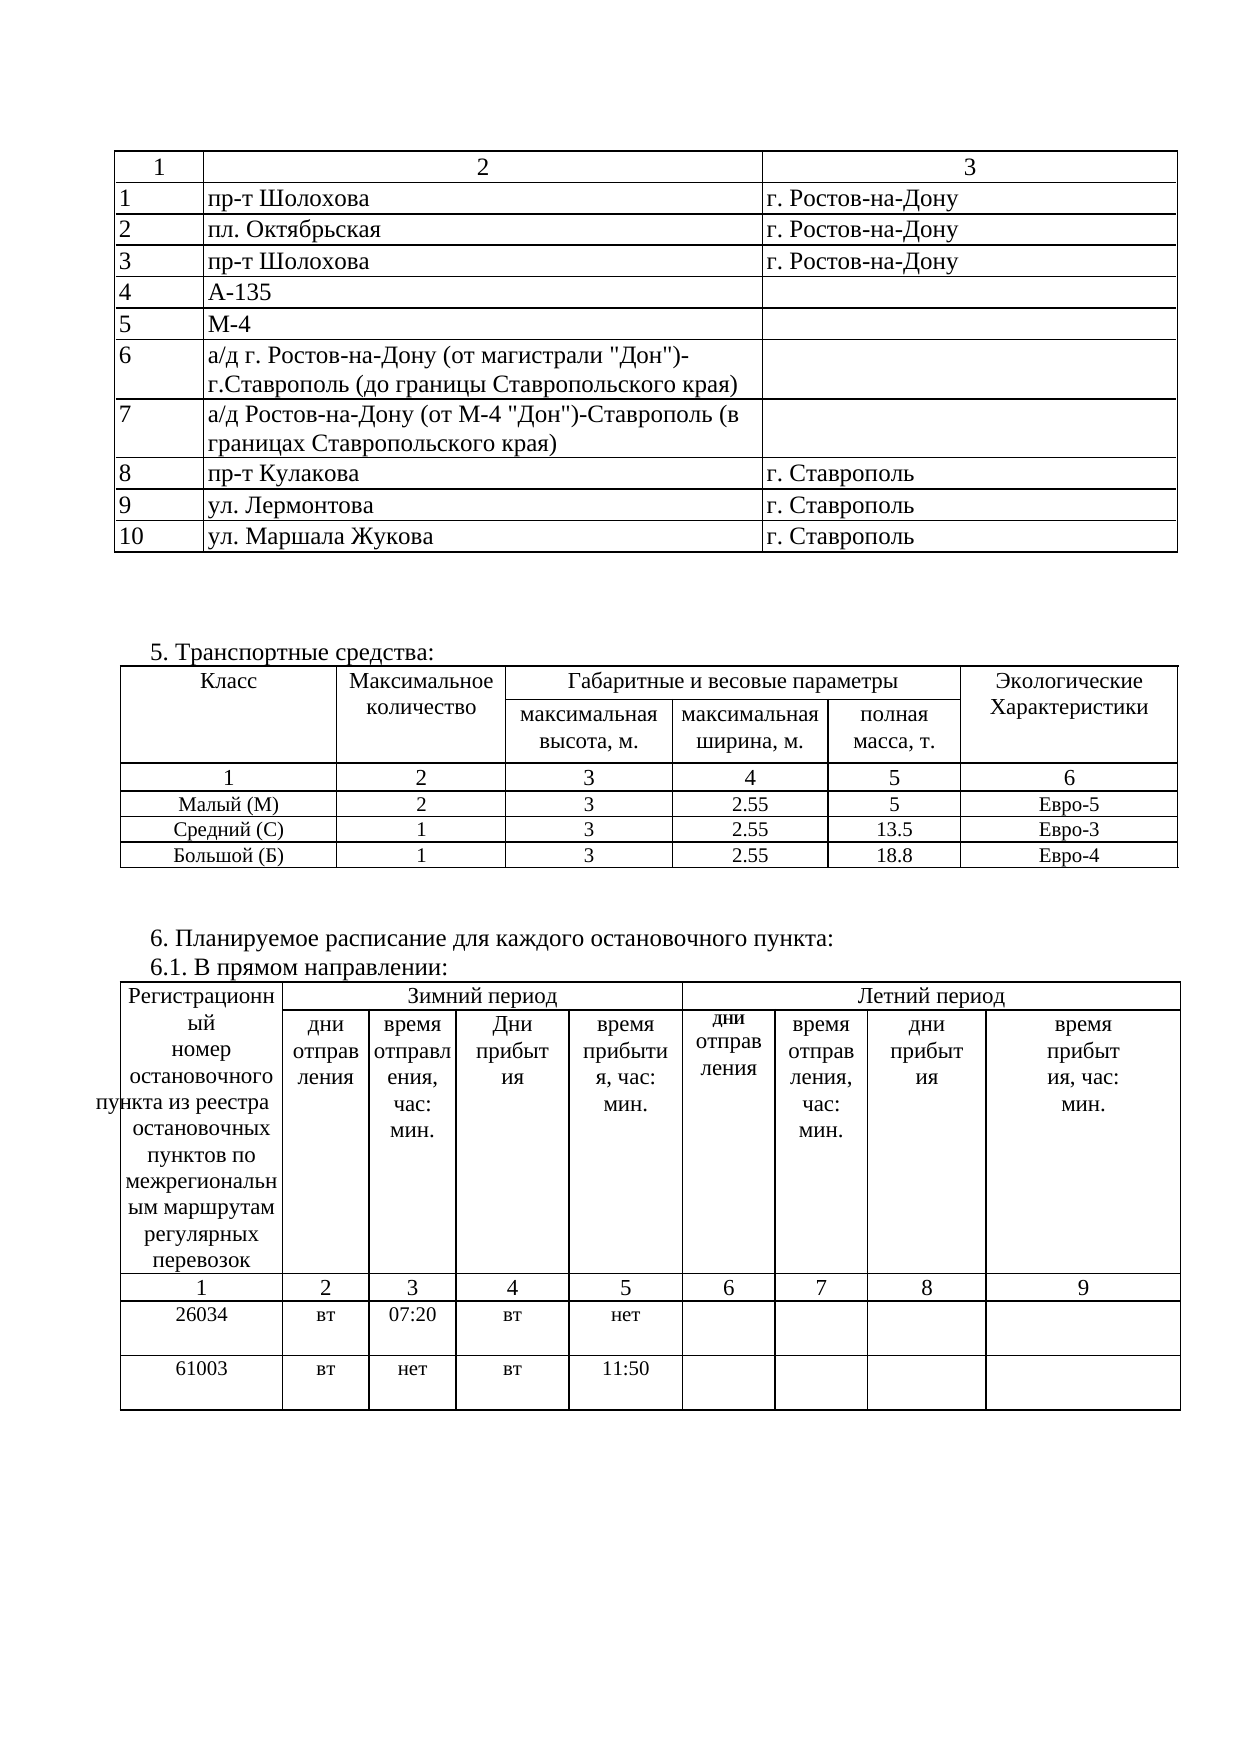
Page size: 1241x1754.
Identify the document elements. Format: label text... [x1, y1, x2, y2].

table_header Габаритные и весовые параметры [506, 667, 960, 699]
table_cell 4 [457, 1274, 568, 1300]
table_cell 9 [987, 1274, 1180, 1300]
table_cell 6 [961, 764, 1177, 790]
text 6.1. В прямом направлении: [150, 952, 1090, 981]
table_cell ул. Маршала Жукова [204, 521, 762, 551]
table_cell г. Ставрополь [763, 520, 1177, 551]
table_cell нет [370, 1356, 455, 1409]
table_header Зимний период [283, 983, 682, 1009]
table_cell 2 [204, 152, 762, 181]
table_cell Евро-4 [961, 843, 1177, 867]
table_cell максимальная высота, м. [506, 700, 672, 762]
table_cell 07:20 [370, 1302, 455, 1355]
table_cell 5 [115, 308, 203, 339]
text 6. Планируемое расписание для каждого остановочного пункта: [150, 923, 1090, 952]
table_header Максимальное количество [337, 667, 505, 762]
table_cell [683, 1356, 774, 1409]
table_cell 3 [370, 1274, 455, 1300]
table_cell 2 [337, 792, 505, 816]
table_cell время отправл ения, час: мин. [370, 1011, 455, 1272]
table_cell Большой (Б) [121, 843, 336, 867]
table_cell 5 [829, 764, 960, 790]
table_cell 3 [763, 152, 1177, 181]
table_cell вт [457, 1302, 568, 1355]
table_cell время прибыт ия, час: мин. [987, 1011, 1180, 1272]
table_cell а/д Ростов-на-Дону (от М-4 "Дон")-Ставрополь (в границах Ставропольского края) [204, 400, 762, 457]
table_header Класс [121, 667, 336, 762]
table_cell 4 [673, 764, 827, 790]
table_cell пр-т Шолохова [204, 246, 762, 276]
table_cell г. Ростов-на-Дону [763, 213, 1177, 244]
table_cell 8 [868, 1274, 985, 1300]
table_cell [763, 398, 1177, 457]
table_cell [987, 1356, 1180, 1409]
table_cell 26034 [121, 1302, 282, 1355]
table_cell Дни прибыт ия [457, 1011, 568, 1272]
table_cell 7 [115, 399, 203, 457]
table_cell [987, 1302, 1180, 1355]
table_cell 10 [115, 521, 203, 551]
table_cell 1 [337, 817, 505, 841]
table_cell вт [283, 1302, 368, 1355]
table_cell пр-т Кулакова [204, 458, 762, 488]
table_cell 1 [121, 764, 336, 790]
table_cell [776, 1302, 867, 1355]
table_cell 11:50 [570, 1356, 682, 1409]
table_cell 2.55 [673, 792, 827, 816]
text 5. Транспортные средства: [150, 637, 1090, 665]
table_cell 3 [115, 245, 203, 276]
table_cell время отправ ления, час: мин. [776, 1011, 867, 1272]
table_cell 6 [683, 1274, 774, 1300]
table_cell пр-т Шолохова [204, 183, 762, 213]
table_cell время прибыти я, час: мин. [570, 1011, 682, 1272]
table_cell 2 [283, 1274, 368, 1300]
table_cell А-135 [204, 277, 762, 307]
table_cell г. Ростов-на-Дону [763, 181, 1177, 213]
table_header Экологические Характеристики [961, 667, 1177, 762]
table_cell [868, 1356, 985, 1409]
table_cell 7 [776, 1274, 867, 1300]
table_cell нет [570, 1302, 682, 1355]
table_cell 3 [506, 792, 672, 816]
table_cell 2.55 [673, 843, 827, 867]
table_cell пл. Октябрьская [204, 215, 762, 244]
table_cell г. Ростов-на-Дону [763, 244, 1177, 276]
table_cell Малый (М) [121, 792, 336, 816]
table_cell 2 [115, 214, 203, 244]
table_cell 1 [121, 1274, 282, 1300]
table_cell [763, 276, 1177, 307]
table_cell 13.5 [829, 817, 960, 841]
table_cell 18.8 [829, 843, 960, 867]
table_cell 4 [115, 277, 203, 307]
table_cell [868, 1302, 985, 1355]
table_cell [763, 339, 1177, 398]
table_cell ул. Лермонтова [204, 490, 762, 520]
table_cell 3 [506, 764, 672, 790]
table_cell 2.55 [673, 817, 827, 841]
table_cell максимальная ширина, м. [673, 700, 827, 762]
table_cell а/д г. Ростов-на-Дону (от магистрали "Дон")- г.Ставрополь (до границы Ставропольского края) [204, 340, 762, 398]
table_cell 1 [115, 183, 203, 213]
table_cell [776, 1356, 867, 1409]
table_cell 1 [337, 843, 505, 867]
table_cell дни прибыт ия [868, 1011, 985, 1272]
table_cell 5 [570, 1274, 682, 1300]
table_cell 2 [337, 764, 505, 790]
table_cell вт [283, 1356, 368, 1409]
table_cell [763, 307, 1177, 339]
table_cell вт [457, 1356, 568, 1409]
table_cell 3 [506, 843, 672, 867]
table_cell г. Ставрополь [763, 488, 1177, 520]
table_header Летний период [683, 983, 1180, 1009]
table_cell 9 [115, 489, 203, 520]
table_cell Средний (С) [121, 817, 336, 841]
table_cell 5 [829, 792, 960, 816]
table_cell г. Ставрополь [763, 457, 1177, 488]
table_cell 8 [115, 458, 203, 488]
table_cell 3 [506, 817, 672, 841]
table_cell Евро-3 [961, 817, 1177, 841]
table_cell ДНИ отправ ления [683, 1011, 774, 1272]
table_cell [683, 1302, 774, 1355]
table_cell М-4 [204, 309, 762, 339]
table_cell Евро-5 [961, 792, 1177, 816]
table_cell полная масса, т. [829, 700, 960, 762]
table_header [121, 983, 282, 1272]
table_cell 1 [115, 152, 203, 181]
table_cell 61003 [121, 1356, 282, 1409]
table_cell дни отправ ления [283, 1011, 368, 1272]
table_cell 6 [115, 340, 203, 398]
